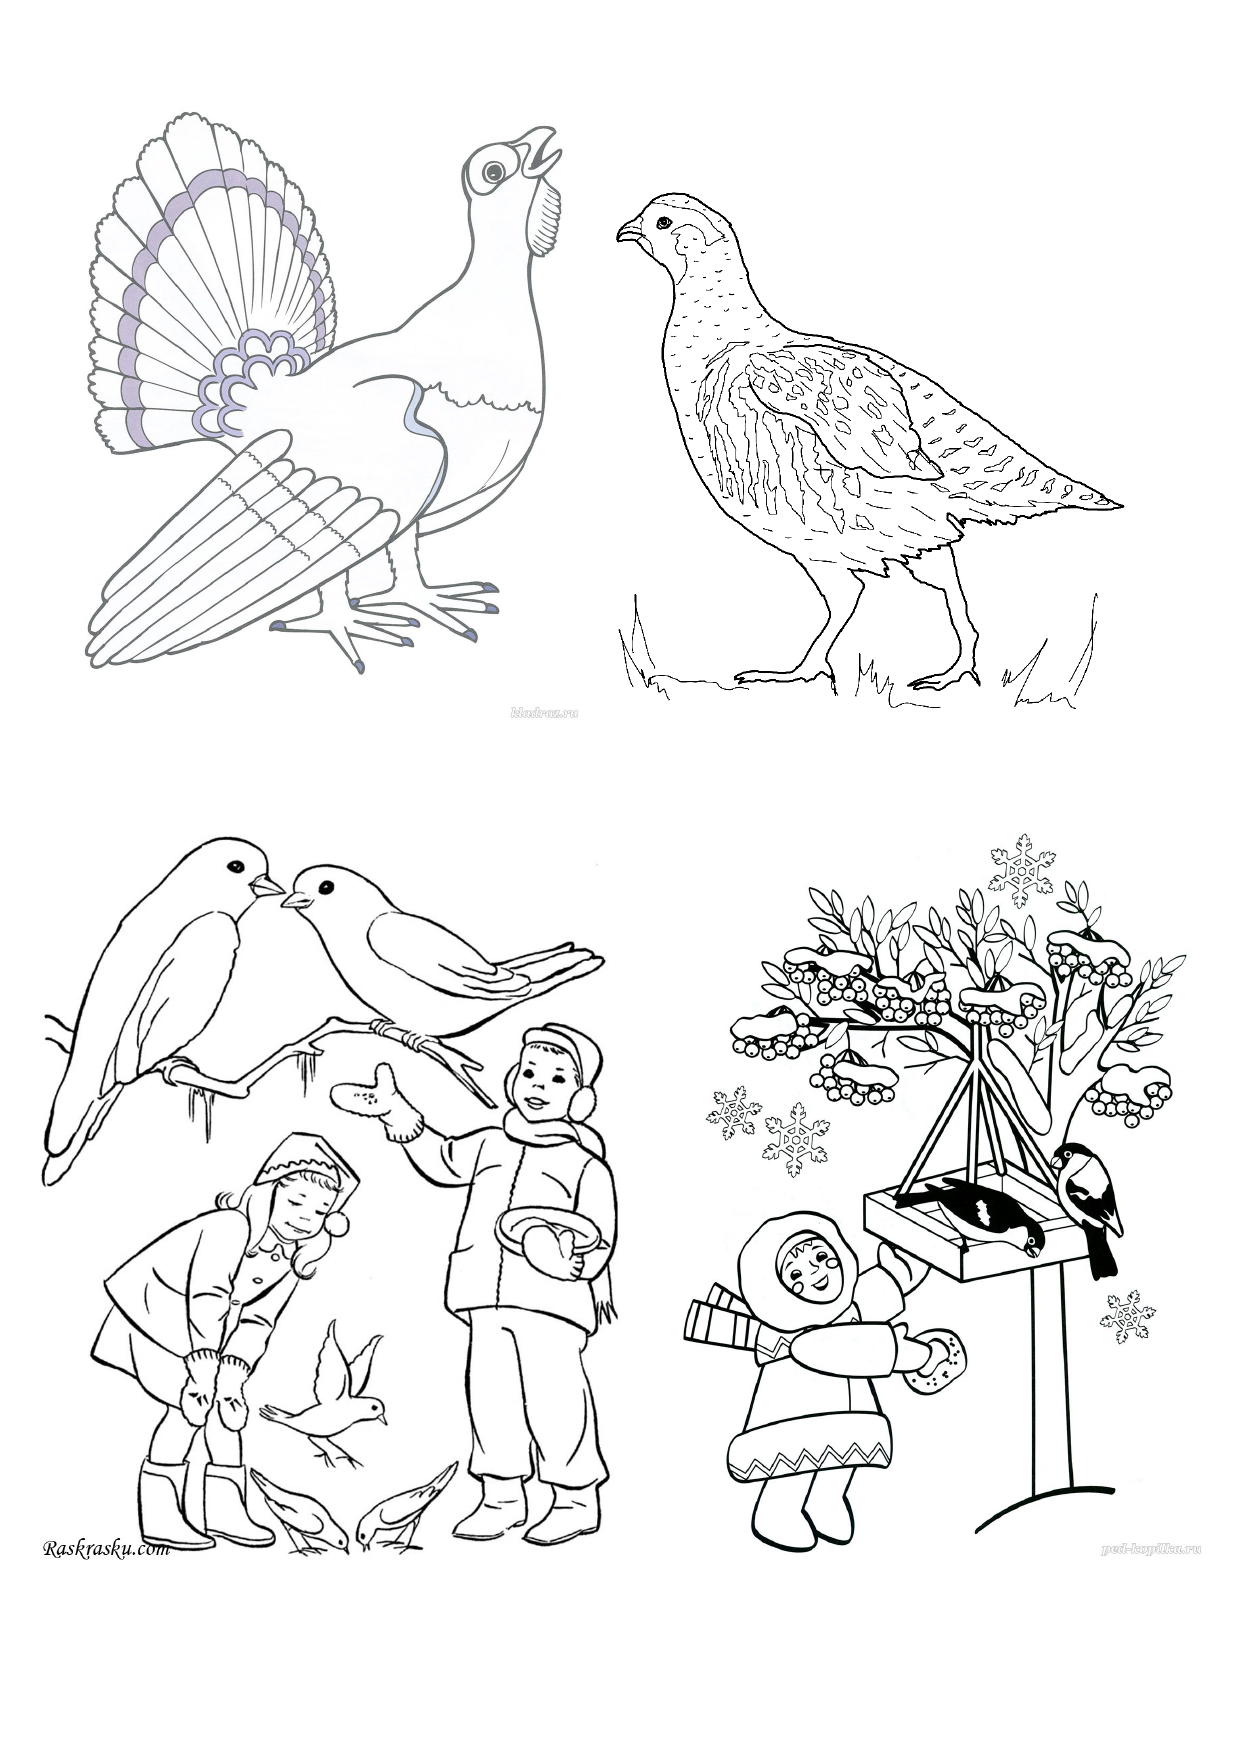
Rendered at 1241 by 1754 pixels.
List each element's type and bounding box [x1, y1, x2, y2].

picture [34, 829, 634, 1563]
picture [75, 75, 580, 722]
picture [673, 828, 1201, 1556]
picture [595, 181, 1130, 722]
